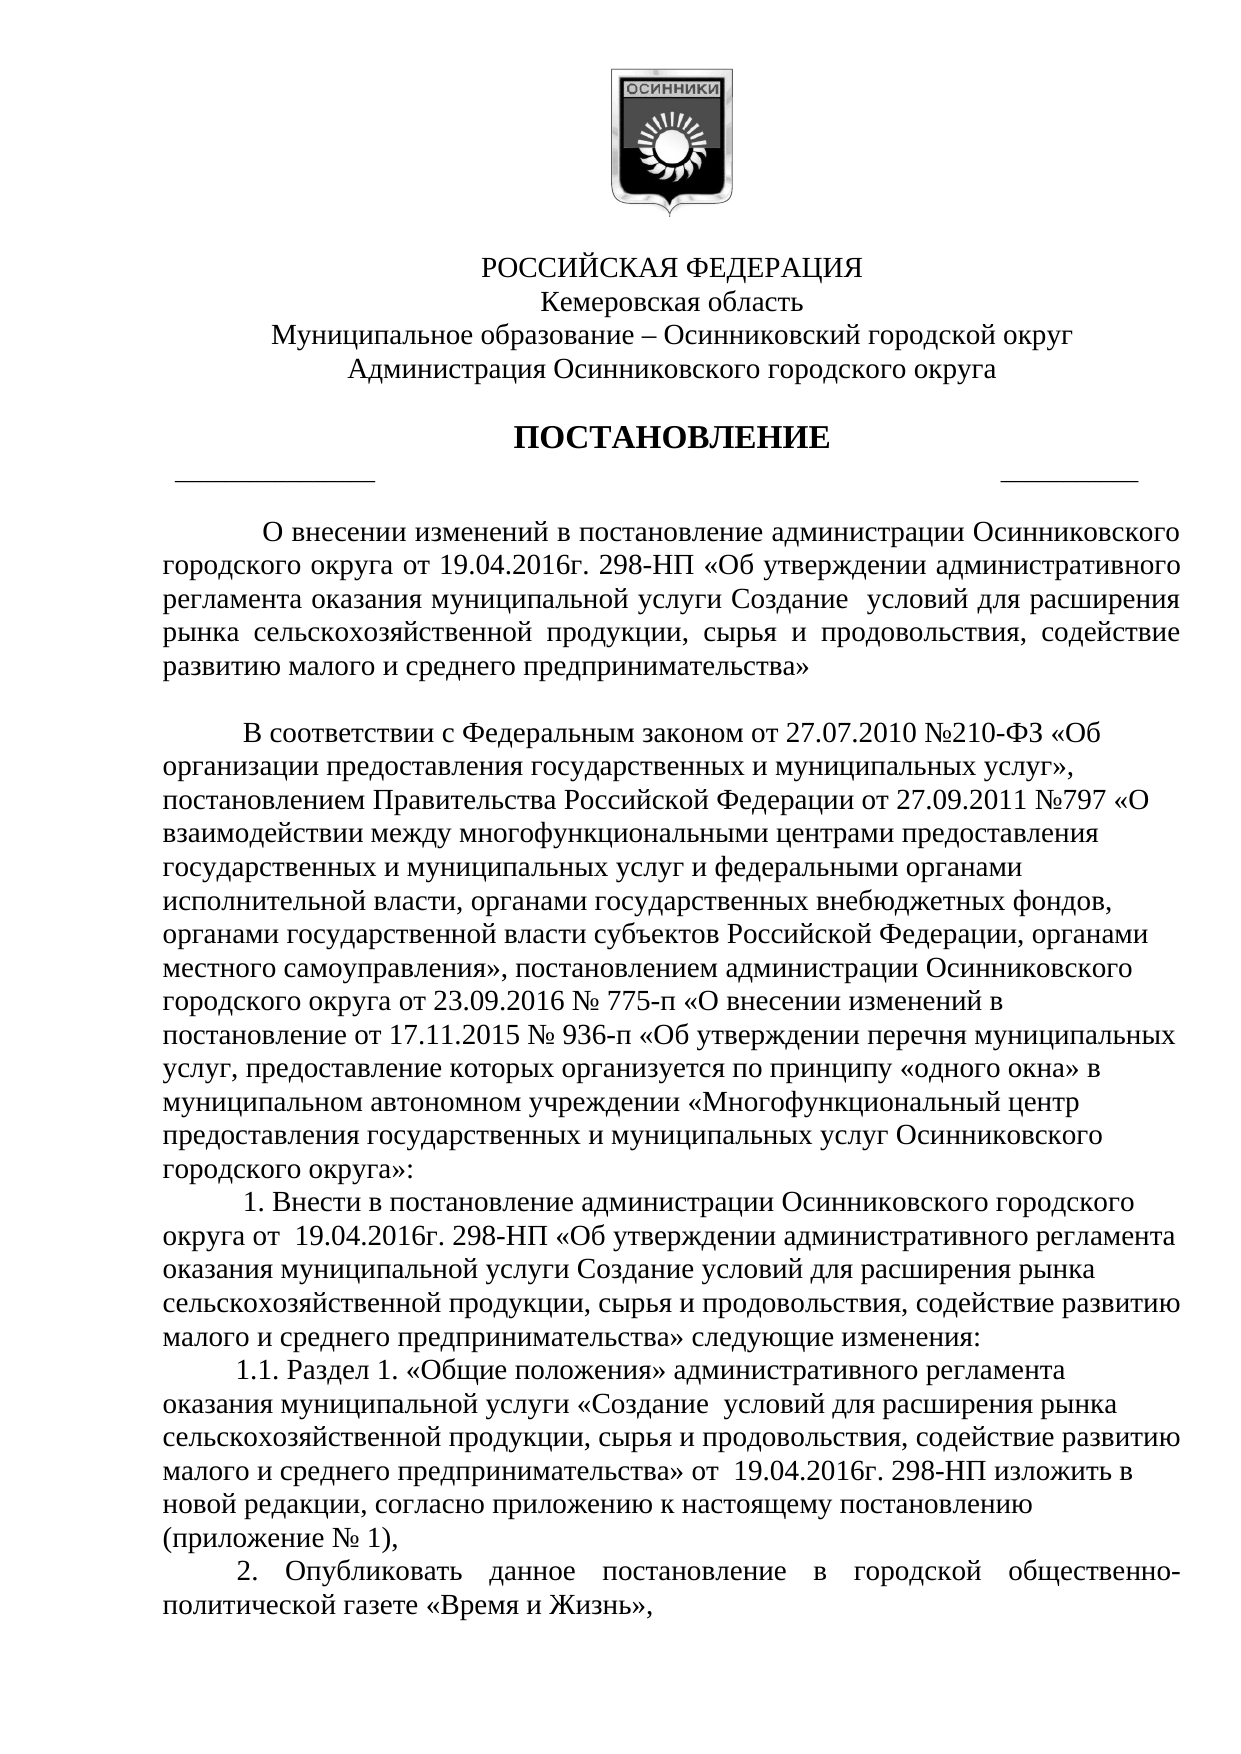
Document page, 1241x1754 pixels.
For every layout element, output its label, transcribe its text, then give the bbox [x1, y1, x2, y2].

text Кемеровская область [162, 284, 1181, 317]
text 2. Опубликовать данное постановление в городской общественно-политической газете «Время и Жизнь», [162, 1553, 1181, 1621]
text Муниципальное образование – Осинниковский городской округ [162, 317, 1181, 351]
text Администрация Осинниковского городского округа [162, 351, 1181, 384]
text ПОСТАНОВЛЕНИЕ [162, 418, 1181, 456]
text 1.1. Раздел 1. «Общие положения» административного регламента оказания муниципальной услуги «Создание условий для расширения рынка сельскохозяйственной продукции, сырья и продовольствия, содействие развитию малого и среднего предпринимательства» от 19.04.2016г. 298-НП изложить в новой редакции, согласно приложению к настоящему постановлению (приложение № 1), [162, 1352, 1181, 1553]
text В соответствии с Федеральным законом от 27.07.2010 №210-ФЗ «Об организации предоставления государственных и муниципальных услуг», постановлением Правительства Российской Федерации от 27.09.2011 №797 «О взаимодействии между многофункциональными центрами предоставления государственных и муниципальных услуг и федеральными органами исполнительной власти, органами государственных внебюджетных фондов, органами государственной власти субъектов Российской Федерации, органами местного самоуправления», постановлением администрации Осинниковского городского округа от 23.09.2016 № 775-п «О внесении изменений в постановление от 17.11.2015 № 936-п «Об утверждении перечня муниципальных услуг, предоставление которых организуется по принципу «одного окна» в муниципальном автономном учреждении «Многофункциональный центр предоставления государственных и муниципальных услуг Осинниковского городского округа»: [162, 715, 1181, 1184]
text 1. Внести в постановление администрации Осинниковского городского округа от 19.04.2016г. 298-НП «Об утверждении административного регламента оказания муниципальной услуги Создание условий для расширения рынка сельскохозяйственной продукции, сырья и продовольствия, содействие развитию малого и среднего предпринимательства» следующие изменения: [162, 1184, 1181, 1352]
text ________________ ___________ [162, 456, 1181, 485]
text О внесении изменений в постановление администрации Осинниковского городского округа от 19.04.2016г. 298-НП «Об утверждении административного регламента оказания муниципальной услуги Создание условий для расширения рынка сельскохозяйственной продукции, сырья и продовольствия, содействие развитию малого и среднего предпринимательства» [162, 514, 1181, 681]
text РОССИЙСКАЯ ФЕДЕРАЦИЯ [162, 250, 1181, 284]
